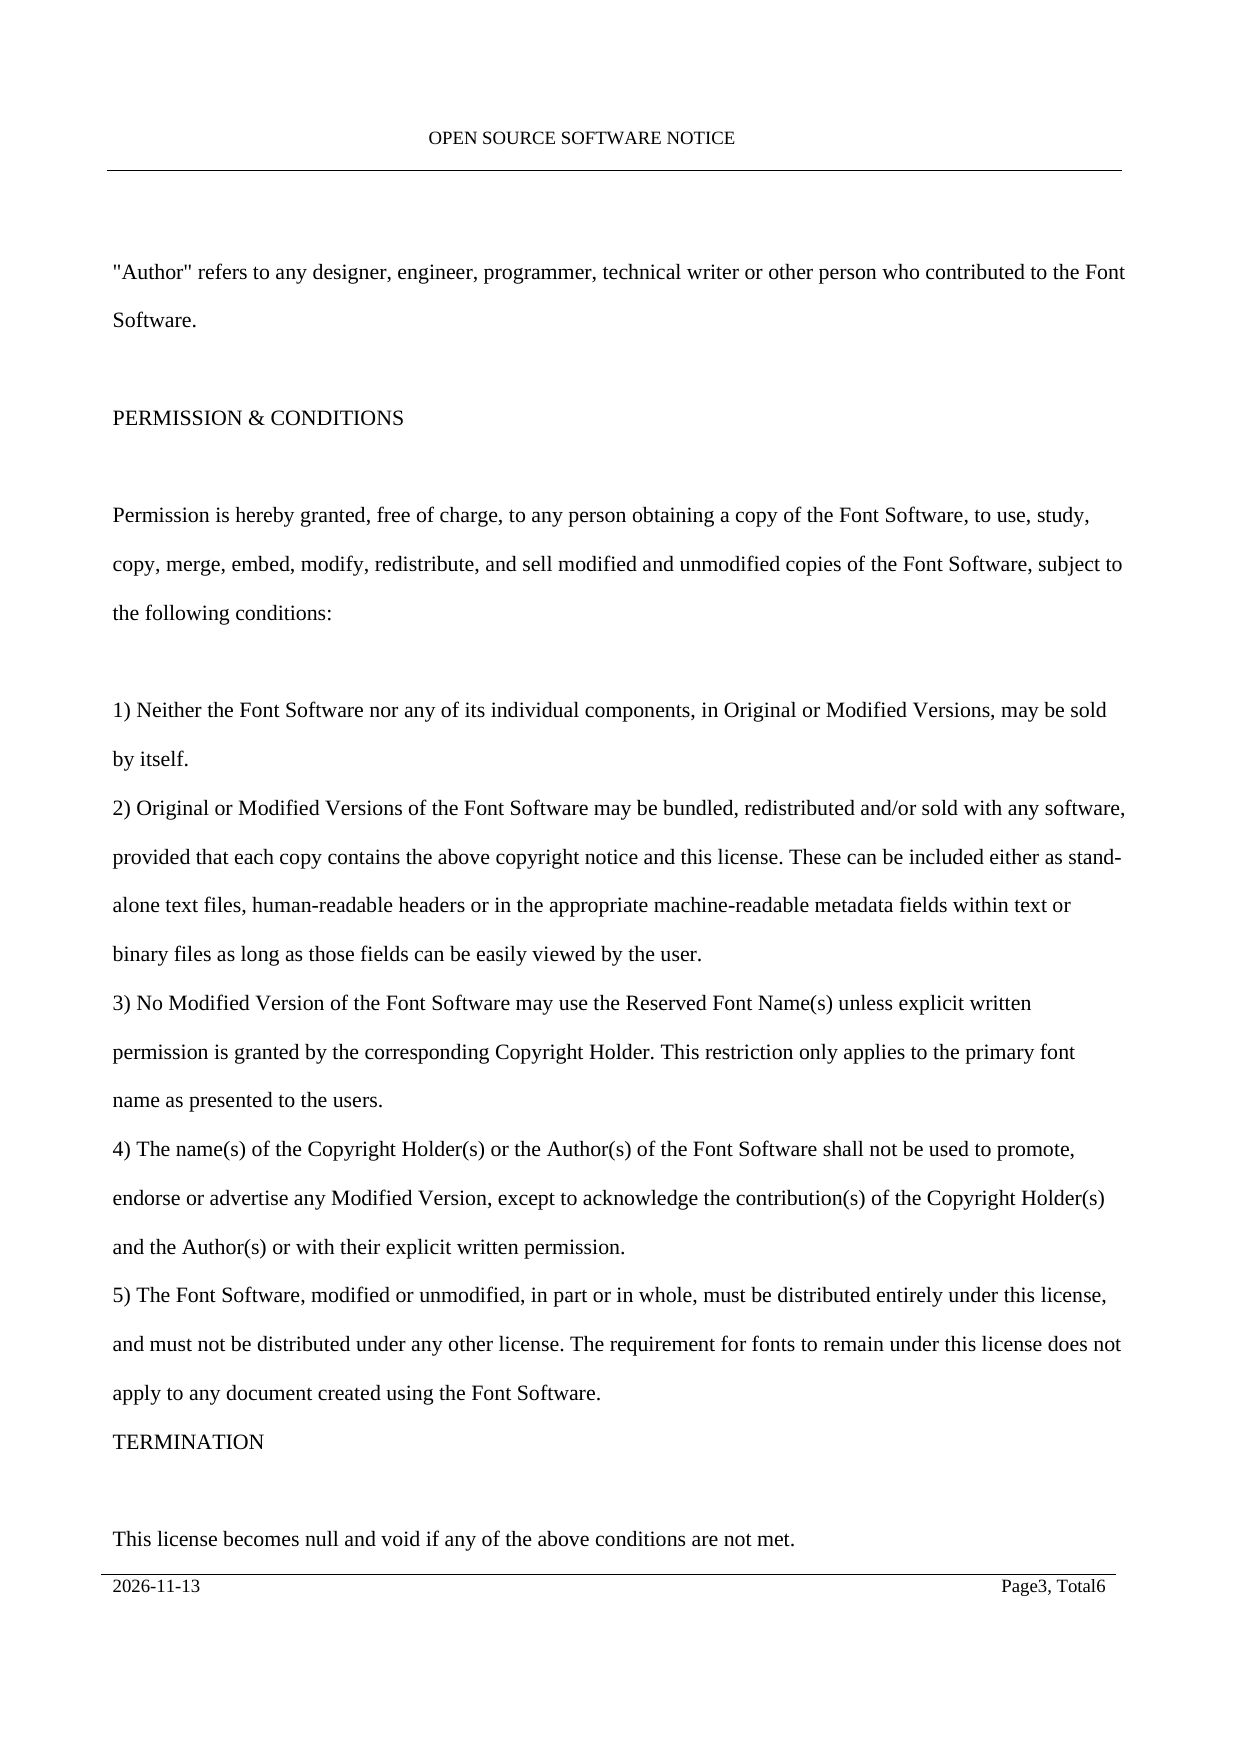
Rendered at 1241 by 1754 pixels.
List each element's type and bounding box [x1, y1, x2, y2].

text [112, 206, 1128, 1555]
